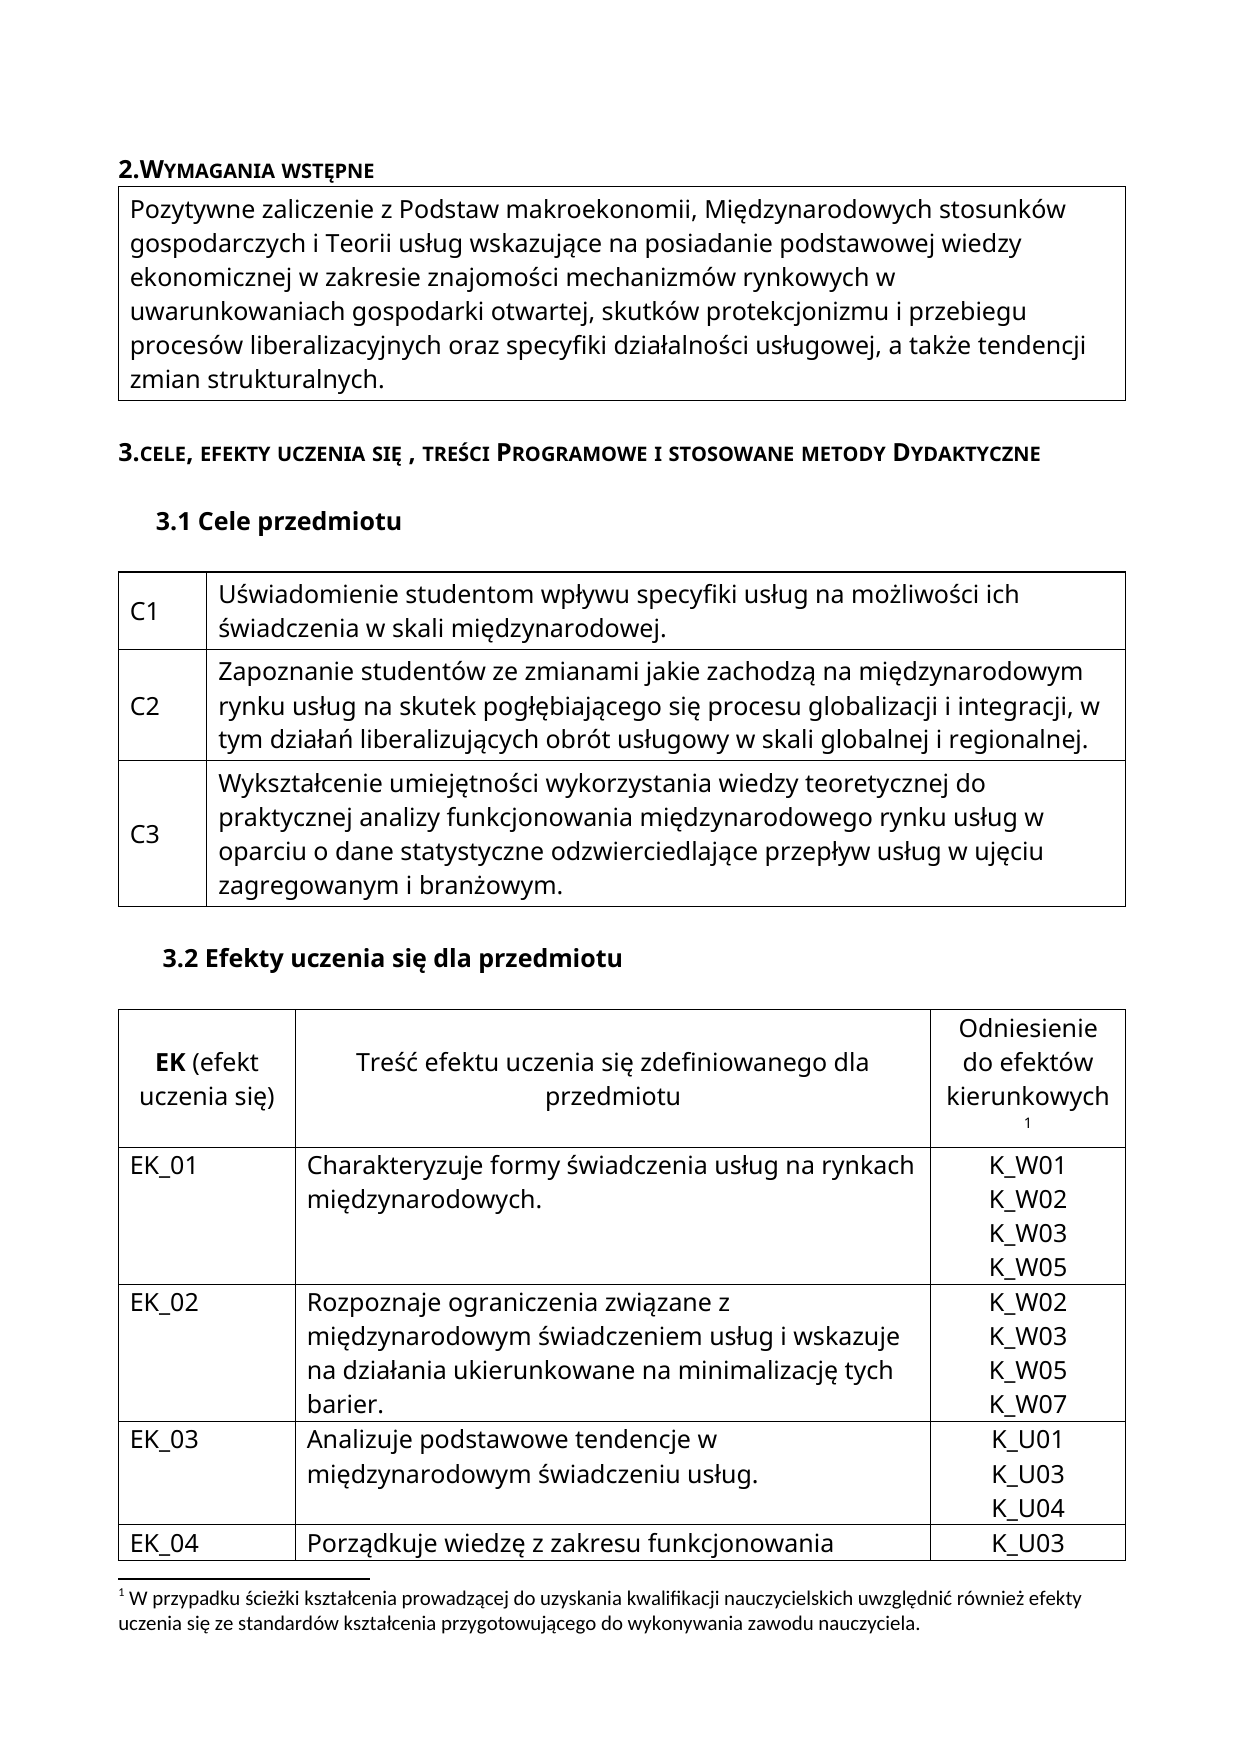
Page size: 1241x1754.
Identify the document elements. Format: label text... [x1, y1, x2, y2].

table_header Odniesienie do efektów kierunkowych [931, 1010, 1125, 1147]
table_cell K_U01 K_U03 K_U04 [931, 1422, 1125, 1524]
table_cell Analizuje podstawowe tendencje w międzynarodowym świadczeniu usług. [296, 1422, 930, 1524]
table_cell Wykształcenie umiejętności wykorzystania wiedzy teoretycznej do praktycznej analizy funkcjonowania międzynarodowego rynku usług w oparciu o dane statystyczne odzwierciedlające przepływ usług w ujęciu zagregowanym i branżowym. [207, 761, 1125, 906]
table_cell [931, 1525, 1125, 1559]
table_cell EK_01 [119, 1148, 295, 1284]
table_cell K_W02 K_W03 K_W05 K_W07 [931, 1285, 1125, 1421]
text 2.Wymagania wstępne [118, 152, 1122, 186]
table_cell C3 [119, 761, 206, 906]
table_header Treść efektu uczenia się zdefiniowanego dla przedmiotu [296, 1010, 930, 1147]
text 3.2 Efekty uczenia się dla przedmiotu [162, 941, 1122, 975]
table_cell Zapoznanie studentów ze zmianami jakie zachodzą na międzynarodowym rynku usług na skutek pogłębiającego się procesu globalizacji i integracji, w tym działań liberalizujących obrót usługowy w skali globalnej i regionalnej. [207, 650, 1125, 760]
table_header C1 [119, 573, 206, 649]
table_cell EK_04 [119, 1525, 295, 1559]
table_header EK (efekt uczenia się) [119, 1010, 295, 1147]
table_cell Charakteryzuje formy świadczenia usług na rynkach międzynarodowych. [296, 1148, 930, 1284]
table_cell EK_03 [119, 1422, 295, 1524]
text 3.cele, efekty uczenia się , treści Programowe i stosowane metody Dydaktyczne [118, 435, 1122, 469]
table_cell Rozpoznaje ograniczenia związane z międzynarodowym świadczeniem usług i wskazuje na działania ukierunkowane na minimalizację tych barier. [296, 1285, 930, 1421]
table_cell EK_02 [119, 1285, 295, 1421]
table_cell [296, 1525, 930, 1559]
table_header Pozytywne zaliczenie z Podstaw makroekonomii, Międzynarodowych stosunków gospodarczych i Teorii usług wskazujące na posiadanie podstawowej wiedzy ekonomicznej w zakresie znajomości mechanizmów rynkowych w uwarunkowaniach gospodarki otwartej, skutków protekcjonizmu i przebiegu procesów liberalizacyjnych oraz specyfiki działalności usługowej, a także tendencji zmian strukturalnych. [119, 187, 1125, 400]
table_cell C2 [119, 650, 206, 760]
text 3.1 Cele przedmiotu [156, 503, 1122, 537]
table_header Uświadomienie studentom wpływu specyfiki usług na możliwości ich świadczenia w skali międzynarodowej. [207, 573, 1125, 649]
table_cell K_W01 K_W02 K_W03 K_W05 [931, 1148, 1125, 1284]
